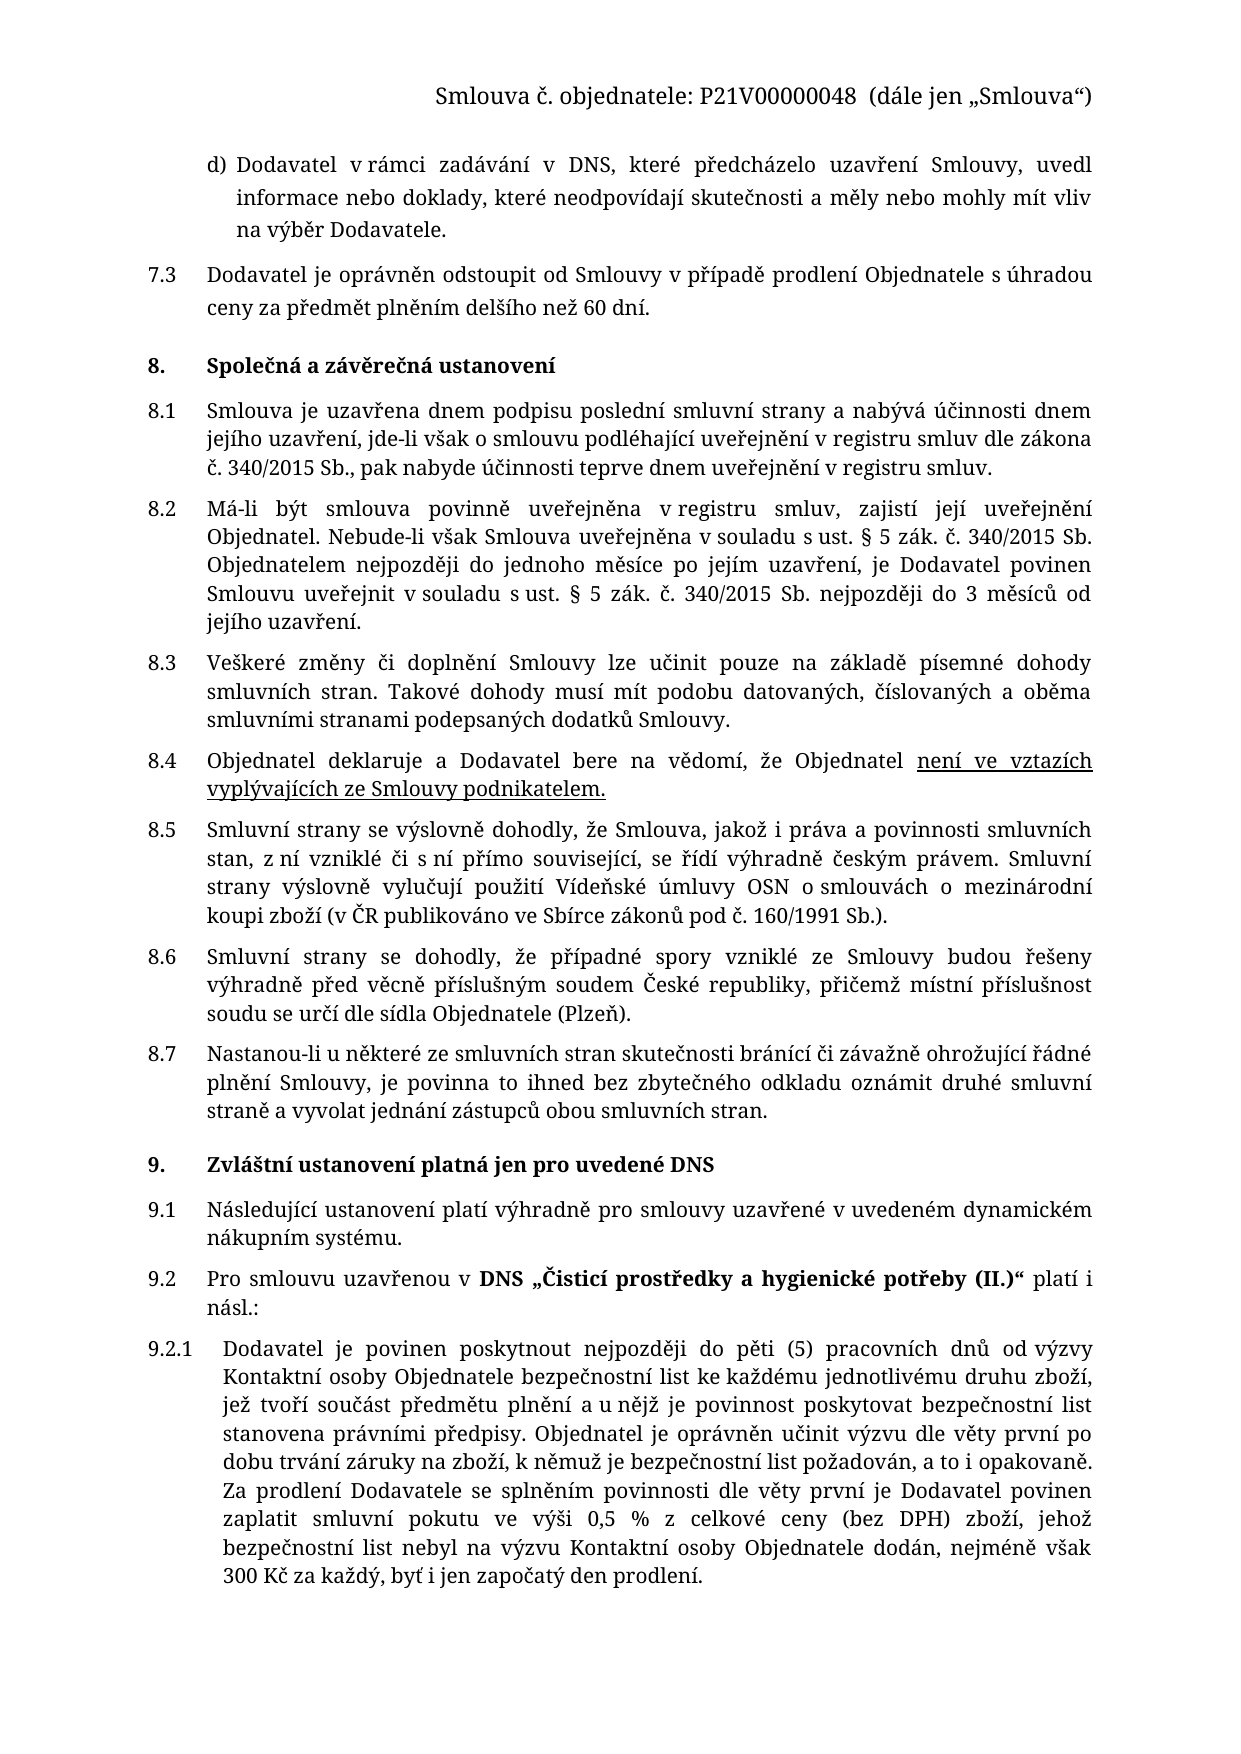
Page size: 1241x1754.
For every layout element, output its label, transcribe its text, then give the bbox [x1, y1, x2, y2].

list Smluvní strany se dohodly, že případné spory vzniklé ze Smlouvy budou řešeny výhradně před věcně příslušným soudem České republiky, přičemž místní příslušnost soudu se určí dle sídla Objednatele (Plzeň). [148, 942, 1093, 1027]
list Nastanou-li u některé ze smluvních stran skutečnosti bránící či závažně ohrožující řádné plnění Smlouvy, je povinna to ihned bez zbytečného odkladu oznámit druhé smluvní straně a vyvolat jednání zástupců obou smluvních stran. [148, 1039, 1093, 1125]
list Následující ustanovení platí výhradně pro smlouvy uzavřené v uvedeném dynamickém nákupním systému. [148, 1195, 1093, 1252]
list Dodavatel je oprávněn odstoupit od Smlouvy v případě prodlení Objednatele s úhradou ceny za předmět plněním delšího než 60 dní. [148, 261, 1093, 322]
list Společná a závěrečná ustanovení [148, 351, 1093, 379]
list Dodavatel je povinen poskytnout nejpozději do pěti (5) pracovních dnů od výzvy Kontaktní osoby Objednatele bezpečnostní list ke každému jednotlivému druhu zboží, jež tvoří součást předmětu plnění a u nějž je povinnost poskytovat bezpečnostní list stanovena právními předpisy. Objednatel je oprávněn učinit výzvu dle věty první po dobu trvání záruky na zboží, k němuž je bezpečnostní list požadován, a to i opakovaně. Za prodlení Dodavatele se splněním povinnosti dle věty první je Dodavatel povinen zaplatit smluvní pokutu ve výši 0,5 % z celkové ceny (bez DPH) zboží, jehož bezpečnostní list nebyl na výzvu Kontaktní osoby Objednatele dodán, nejméně však 300 Kč za každý, byť i jen započatý den prodlení. [148, 1334, 1093, 1590]
list Má-li být smlouva povinně uveřejněna v registru smluv, zajistí její uveřejnění Objednatel. Nebude-li však Smlouva uveřejněna v souladu s ust. § 5 zák. č. 340/2015 Sb. Objednatelem nejpozději do jednoho měsíce po jejím uzavření, je Dodavatel povinen Smlouvu uveřejnit v souladu s ust. § 5 zák. č. 340/2015 Sb. nejpozději do 3 měsíců od jejího uzavření. [148, 494, 1093, 636]
list Smlouva je uzavřena dnem podpisu poslední smluvní strany a nabývá účinnosti dnem jejího uzavření, jde-li však o smlouvu podléhající uveřejnění v registru smluv dle zákona č. 340/2015 Sb., pak nabyde účinnosti teprve dnem uveřejnění v registru smluv. [148, 396, 1093, 481]
list Pro smlouvu uzavřenou v DNS „Čisticí prostředky a hygienické potřeby (II.)“ platí i násl.: [148, 1264, 1093, 1321]
list Dodavatel v rámci zadávání v DNS, které předcházelo uzavření Smlouvy, uvedl informace nebo doklady, které neodpovídají skutečnosti a měly nebo mohly mít vliv na výběr Dodavatele. [207, 150, 1093, 244]
list Smluvní strany se výslovně dohodly, že Smlouva, jakož i práva a povinnosti smluvních stan, z ní vzniklé či s ní přímo související, se řídí výhradně českým právem. Smluvní strany výslovně vylučují použití Vídeňské úmluvy OSN o smlouvách o mezinárodní koupi zboží (v ČR publikováno ve Sbírce zákonů pod č. 160/1991 Sb.). [148, 816, 1093, 929]
list Zvláštní ustanovení platná jen pro uvedené DNS [148, 1150, 1093, 1178]
list Veškeré změny či doplnění Smlouvy lze učinit pouze na základě písemné dohody smluvních stran. Takové dohody musí mít podobu datovaných, číslovaných a oběma smluvními stranami podepsaných dodatků Smlouvy. [148, 648, 1093, 734]
list Objednatel deklaruje a Dodavatel bere na vědomí, že Objednatel není ve vztazích vyplývajících ze Smlouvy podnikatelem. [148, 746, 1093, 803]
